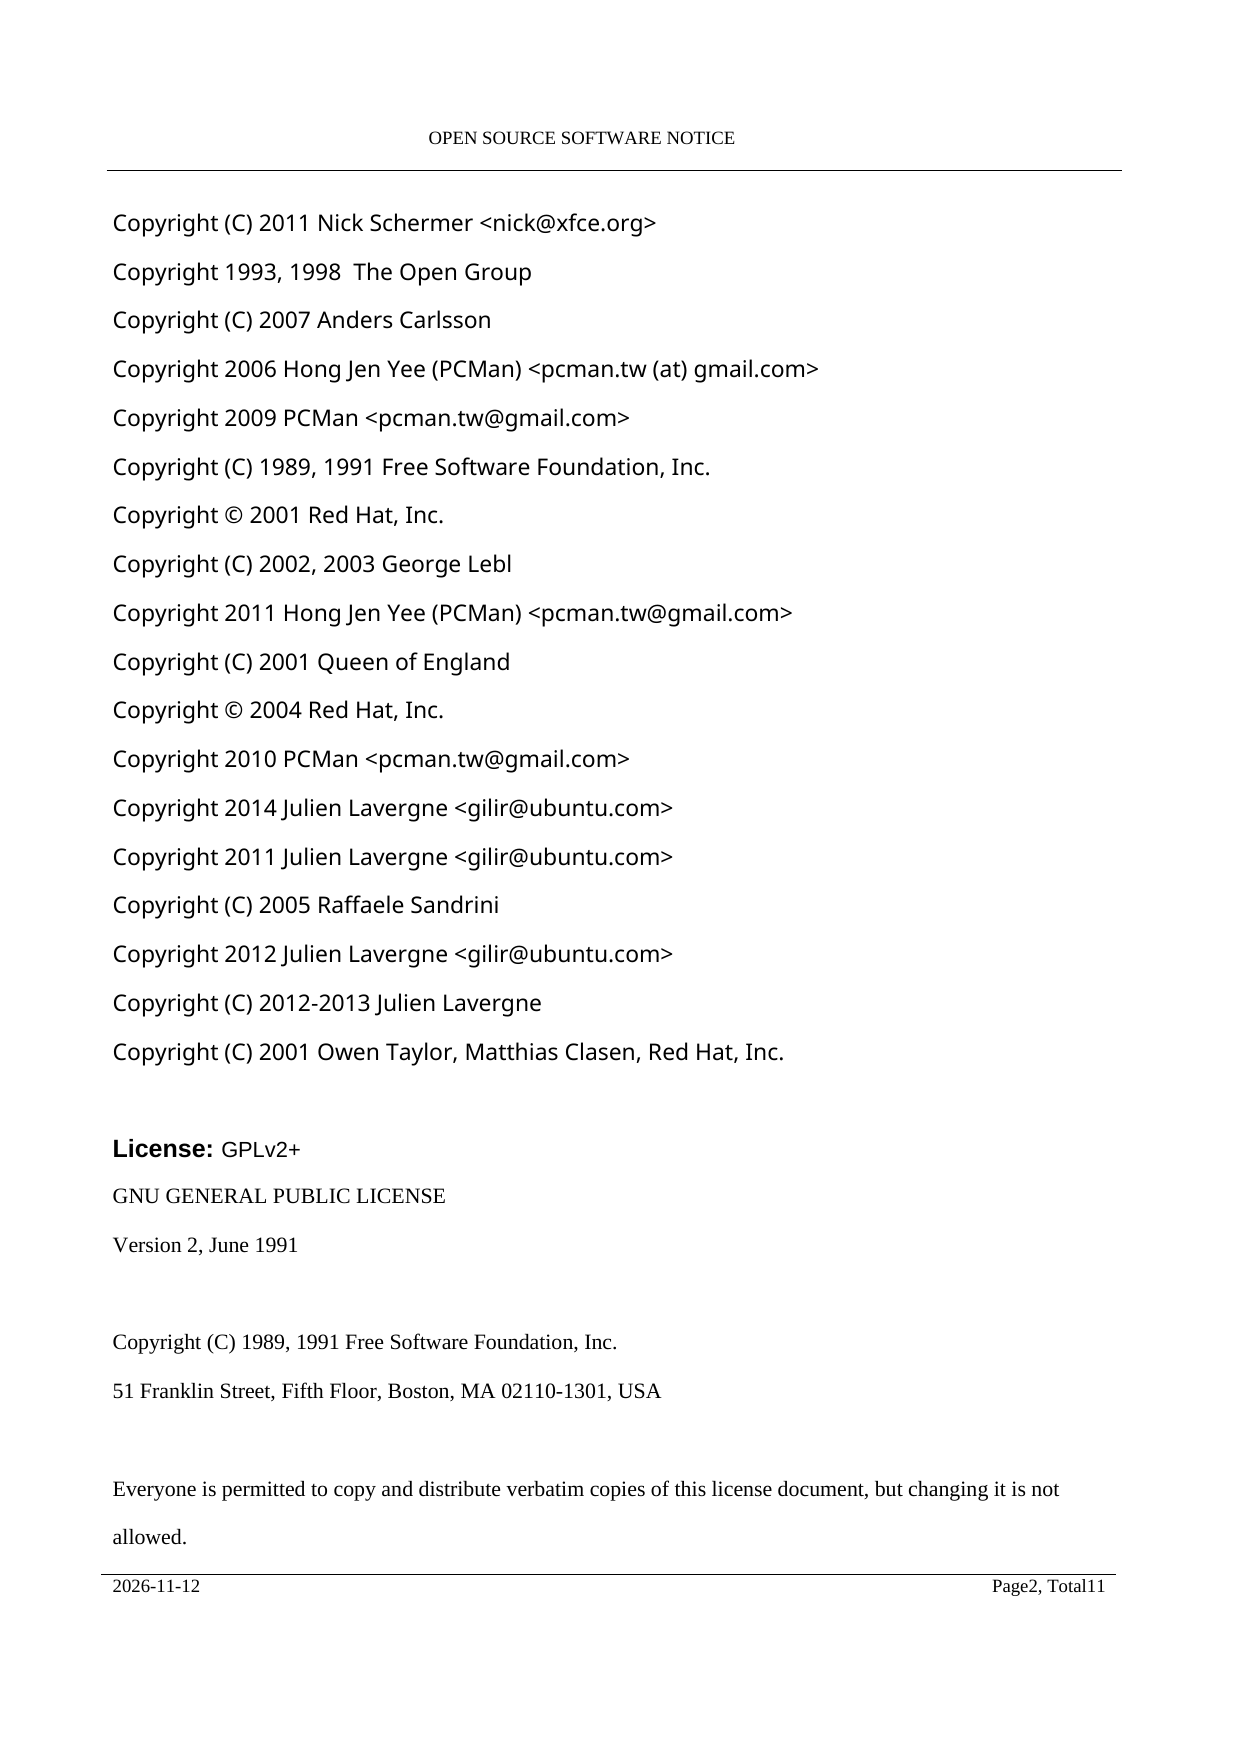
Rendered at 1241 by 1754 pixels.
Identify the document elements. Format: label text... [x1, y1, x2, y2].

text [112, 206, 1128, 1116]
text License: GPLv2+ [112, 1133, 1128, 1165]
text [112, 1179, 1128, 1553]
